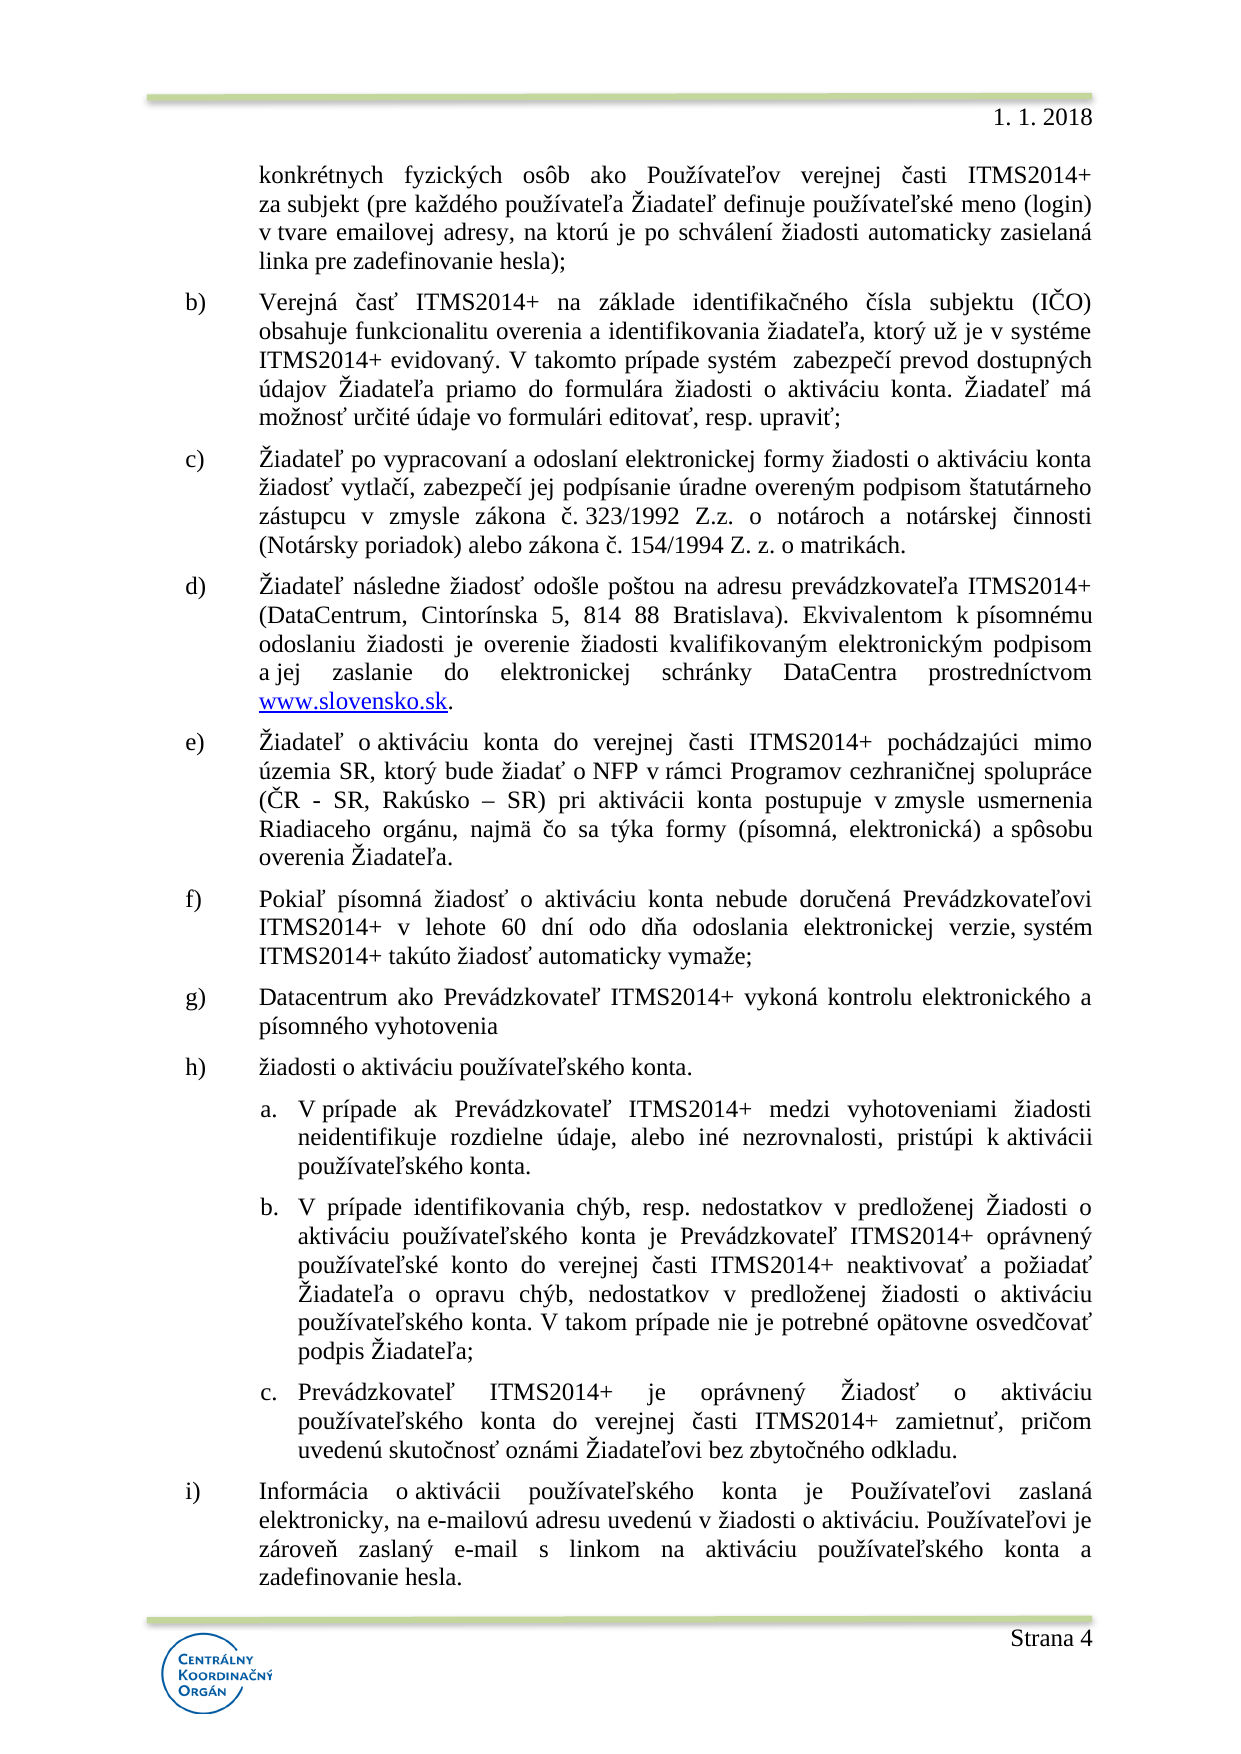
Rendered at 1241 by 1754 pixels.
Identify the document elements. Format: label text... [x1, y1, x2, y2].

list V prípade ak Prevádzkovateľ ITMS2014+ medzi vyhotoveniami žiadosti neidentifikuje rozdielne údaje, alebo iné nezrovnalosti, pristúpi k aktivácii používateľského konta. [260, 1094, 1093, 1180]
list Informácia o aktivácii používateľského konta je Používateľovi zaslaná elektronicky, na e-mailovú adresu uvedenú v žiadosti o aktiváciu. Používateľovi je zároveň zaslaný e-mail s linkom na aktiváciu používateľského konta a zadefinovanie hesla. [185, 1476, 1093, 1591]
list Žiadateľ o aktiváciu konta do verejnej časti ITMS2014+ pochádzajúci mimo územia SR, ktorý bude žiadať o NFP v rámci Programov cezhraničnej spolupráce (ČR - SR, Rakúsko – SR) pri aktivácii konta postupuje v zmysle usmernenia Riadiaceho orgánu, najmä čo sa týka formy (písomná, elektronická) a spôsobu overenia Žiadateľa. [185, 727, 1093, 871]
picture [159, 1631, 272, 1713]
list Žiadateľ následne žiadosť odošle poštou na adresu prevádzkovateľa ITMS2014+ (DataCentrum, Cintorínska 5, 814 88 Bratislava). Ekvivalentom k písomnému odoslaniu žiadosti je overenie žiadosti kvalifikovaným elektronickým podpisom a jej zaslanie do elektronickej schránky DataCentra prostredníctvom www.slovensko.sk. [185, 571, 1093, 715]
list Datacentrum ako Prevádzkovateľ ITMS2014+ vykoná kontrolu elektronického a písomného vyhotovenia [185, 982, 1093, 1040]
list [185, 160, 1093, 275]
list Prevádzkovateľ ITMS2014+ je oprávnený Žiadosť o aktiváciu používateľského konta do verejnej časti ITMS2014+ zamietnuť, pričom uvedenú skutočnosť oznámi Žiadateľovi bez zbytočného odkladu. [260, 1377, 1093, 1464]
list žiadosti o aktiváciu používateľského konta. [185, 1052, 1093, 1081]
list Žiadateľ po vypracovaní a odoslaní elektronickej formy žiadosti o aktiváciu konta žiadosť vytlačí, zabezpečí jej podpísanie úradne overeným podpisom štatutárneho zástupcu v zmysle zákona č. 323/1992 Z.z. o notároch a notárskej činnosti (Notársky poriadok) alebo zákona č. 154/1994 Z. z. o matrikách. [185, 444, 1093, 559]
list Verejná časť ITMS2014+ na základe identifikačného čísla subjektu (IČO) obsahuje funkcionalitu overenia a identifikovania žiadateľa, ktorý už je v systéme ITMS2014+ evidovaný. V takomto prípade systém zabezpečí prevod dostupných údajov Žiadateľa priamo do formulára žiadosti o aktiváciu konta. Žiadateľ má možnosť určité údaje vo formulári editovať, resp. upraviť; [185, 287, 1093, 431]
list Pokiaľ písomná žiadosť o aktiváciu konta nebude doručená Prevádzkovateľovi ITMS2014+ v lehote 60 dní odo dňa odoslania elektronickej verzie, systém ITMS2014+ takúto žiadosť automaticky vymaže; [185, 884, 1093, 970]
list V prípade identifikovania chýb, resp. nedostatkov v predloženej Žiadosti o aktiváciu používateľského konta je Prevádzkovateľ ITMS2014+ oprávnený používateľské konto do verejnej časti ITMS2014+ neaktivovať a požiadať Žiadateľa o opravu chýb, nedostatkov v predloženej žiadosti o aktiváciu používateľského konta. V takom prípade nie je potrebné opätovne osvedčovať podpis Žiadateľa; [260, 1192, 1093, 1365]
